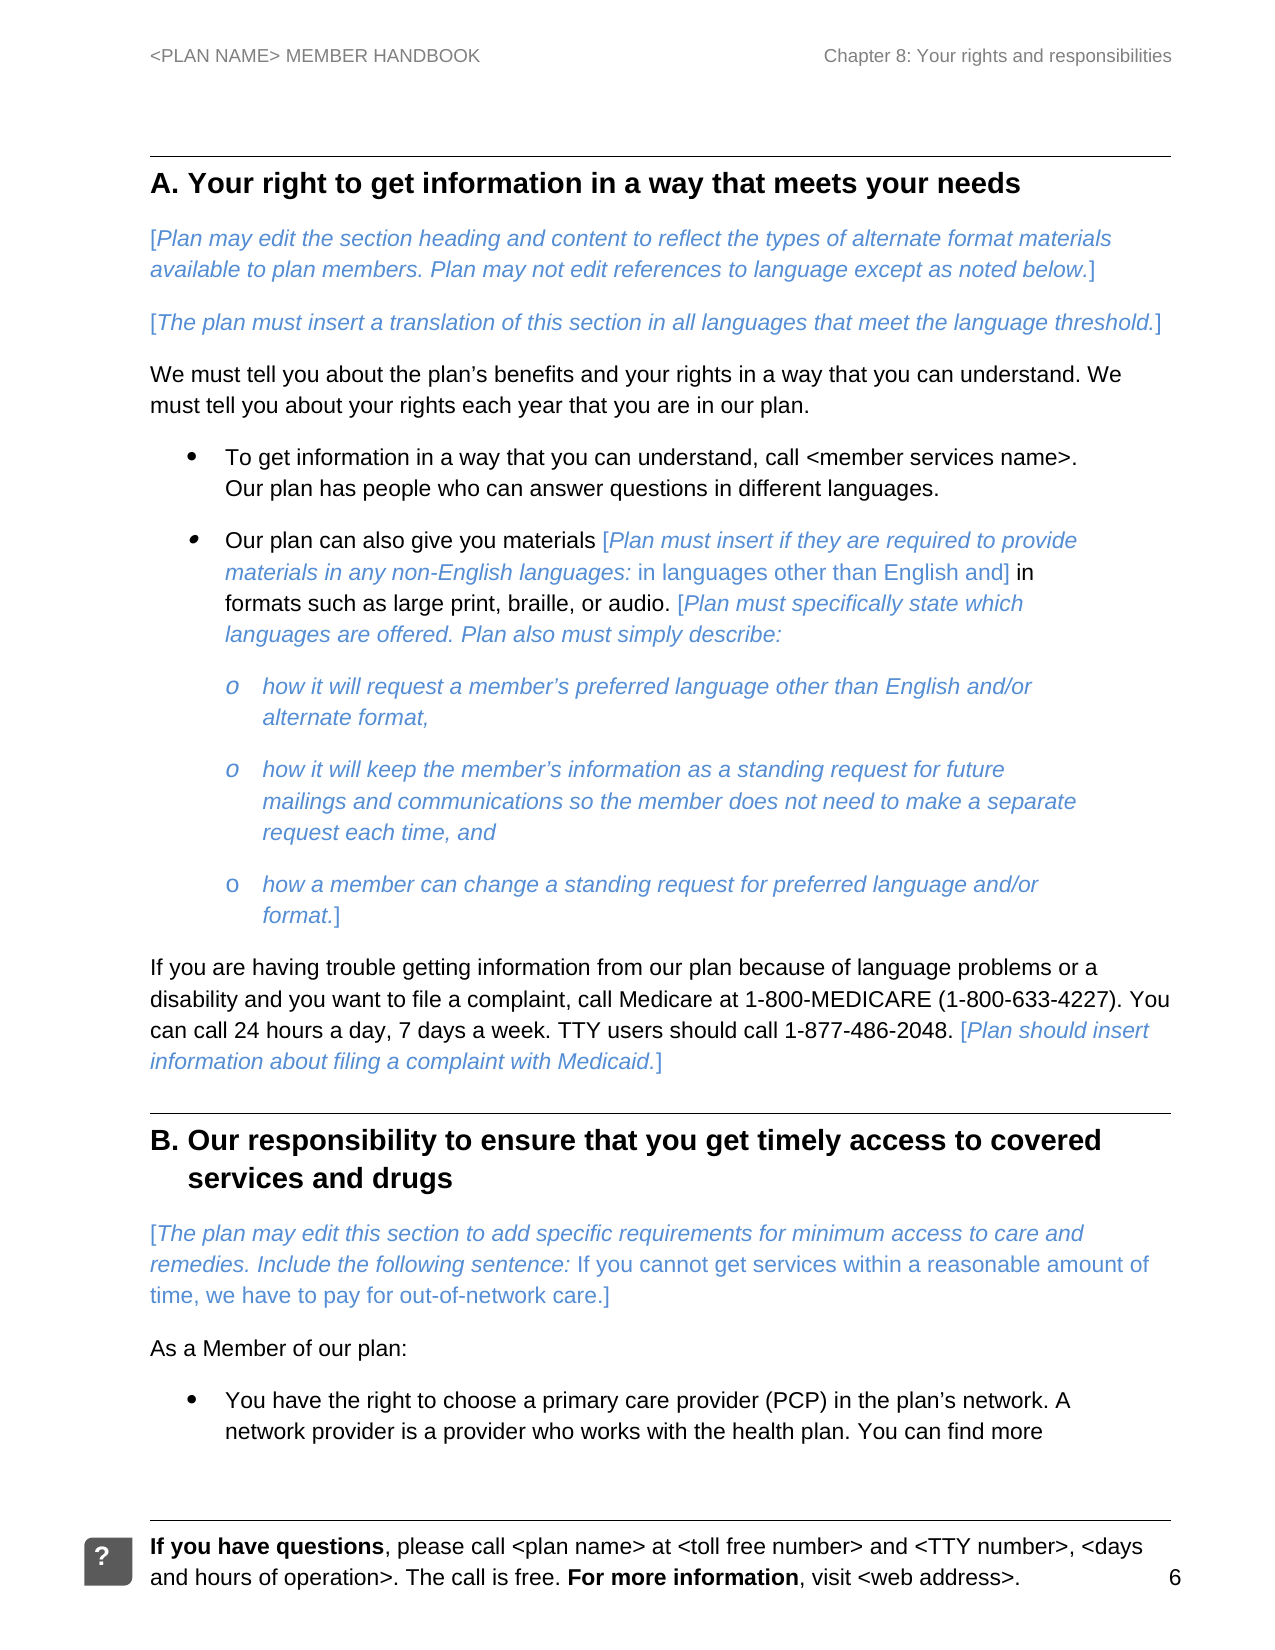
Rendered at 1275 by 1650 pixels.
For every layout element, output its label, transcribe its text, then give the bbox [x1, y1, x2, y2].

text [The plan must insert a translation of this section in all languages that meet the language threshold.] [150, 305, 1171, 336]
text We must tell you about the plan’s benefits and your rights in a way that you can understand. We must tell you about your rights each year that you are in our plan. [150, 357, 1171, 419]
list Our plan can also give you materials [Plan must insert if they are required to provide materials in any non-English languages: in languages other than English and] in formats such as large print, braille, or audio. [Plan must specifically state which languages are offered. Plan also must simply describe: [187, 524, 1096, 649]
text As a Member of our plan: [150, 1331, 1171, 1362]
text [Plan may edit the section heading and content to reflect the types of alternate format materials available to plan members. Plan may not edit references to language except as noted below.] [150, 222, 1171, 284]
list how it will keep the member’s information as a standing request for future mailings and communications so the member does not need to make a separate request each time, and [225, 753, 1096, 847]
list To get information in a way that you can understand, call <member services name>. Our plan has people who can answer questions in different languages. [187, 440, 1096, 503]
text [The plan may edit this section to add specific requirements for minimum access to care and remedies. Include the following sentence: If you cannot get services within a reasonable amount of time, we have to pay for out-of-network care.] [150, 1216, 1171, 1310]
list how it will request a member’s preferred language other than English and/or alternate format, [225, 669, 1096, 732]
subtitle Your right to get information in a way that meets your needs [150, 157, 1171, 201]
list If you are having trouble getting information from our plan because of language problems or a disability and you want to file a complaint, call Medicare at 1-800-MEDICARE (1-800-633-4227). You can call 24 hours a day, 7 days a week. TTY users should call 1-877-486-2048. [Plan should insert information about filing a complaint with Medicaid.] [150, 951, 1171, 1076]
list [187, 1383, 1096, 1446]
list how a member can change a standing request for preferred language and/or format.] [225, 867, 1096, 930]
subtitle Our responsibility to ensure that you get timely access to covered services and drugs [150, 1114, 1171, 1196]
